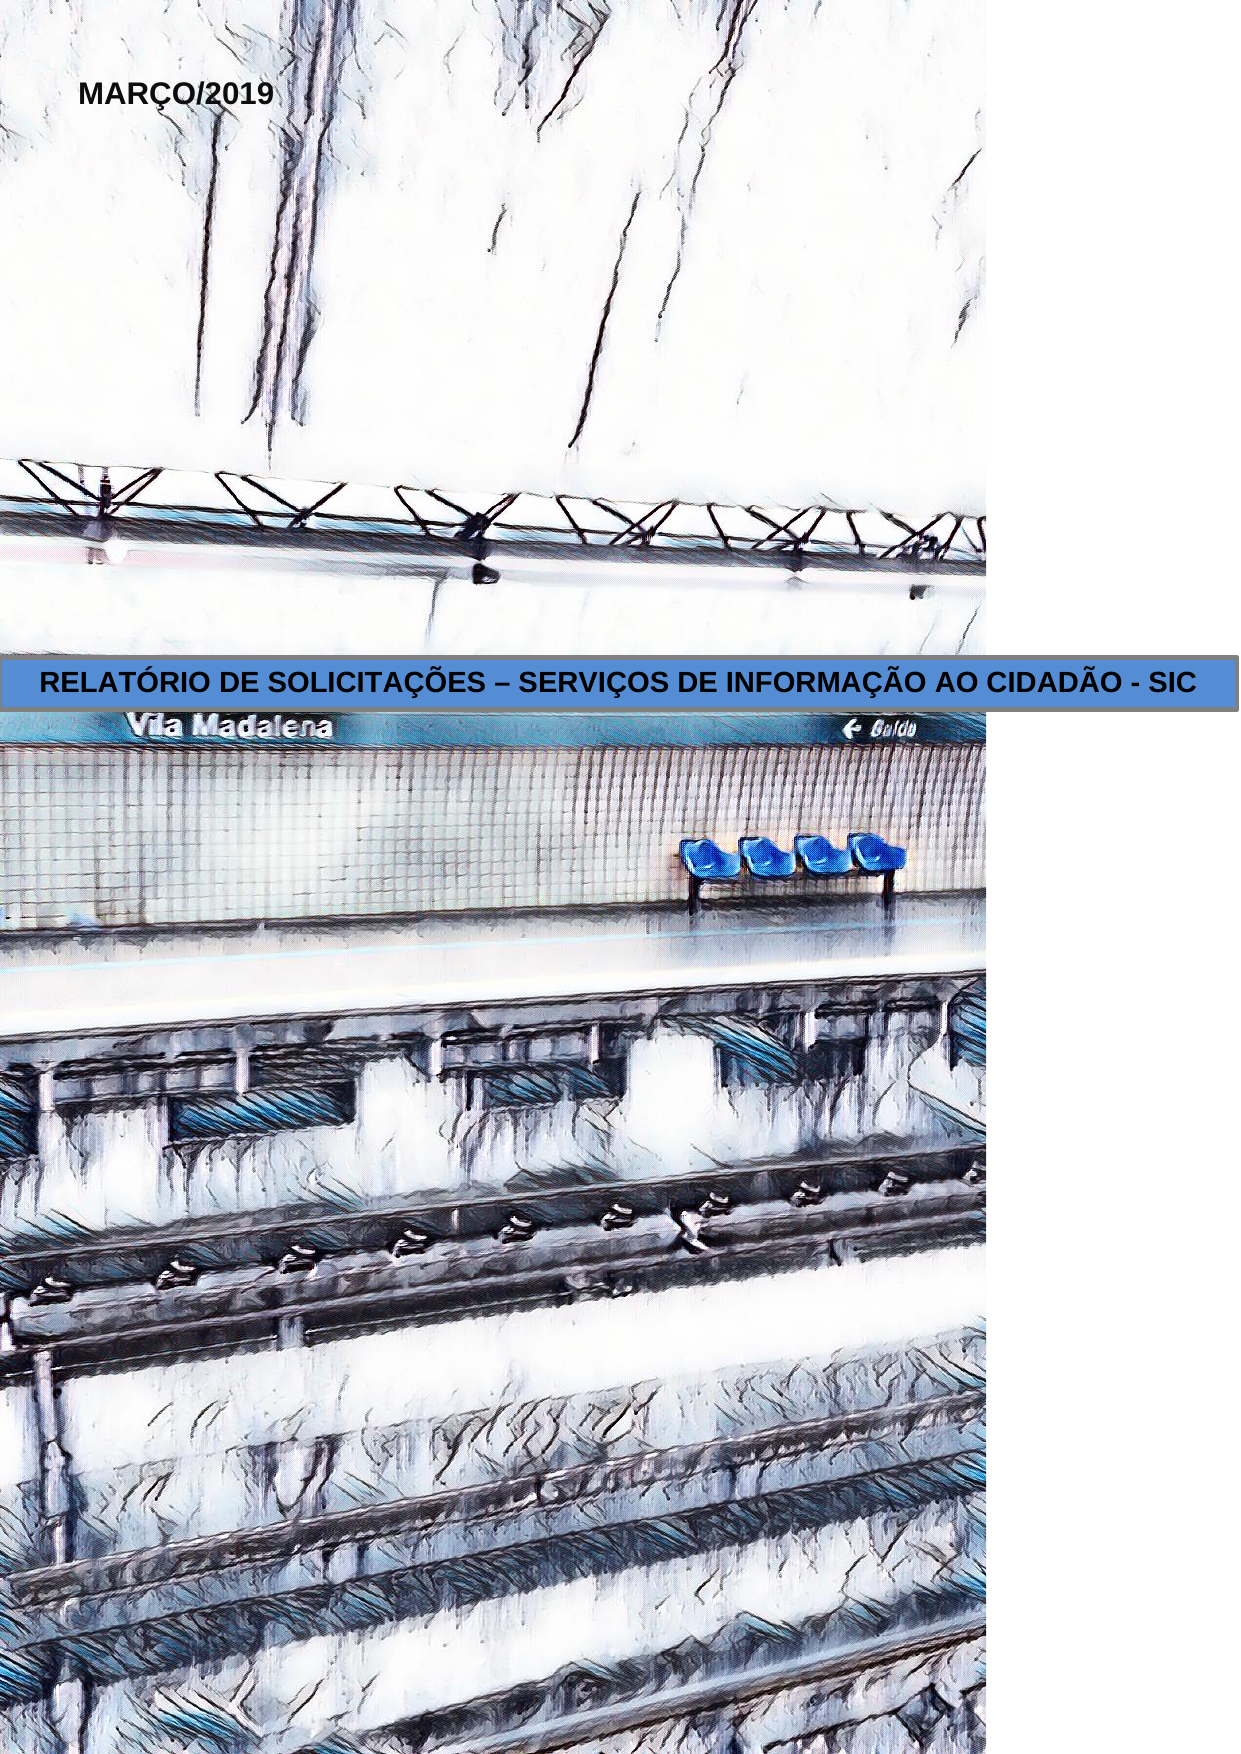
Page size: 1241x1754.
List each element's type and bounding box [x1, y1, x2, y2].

picture [0, 0, 987, 655]
picture [0, 712, 987, 1754]
